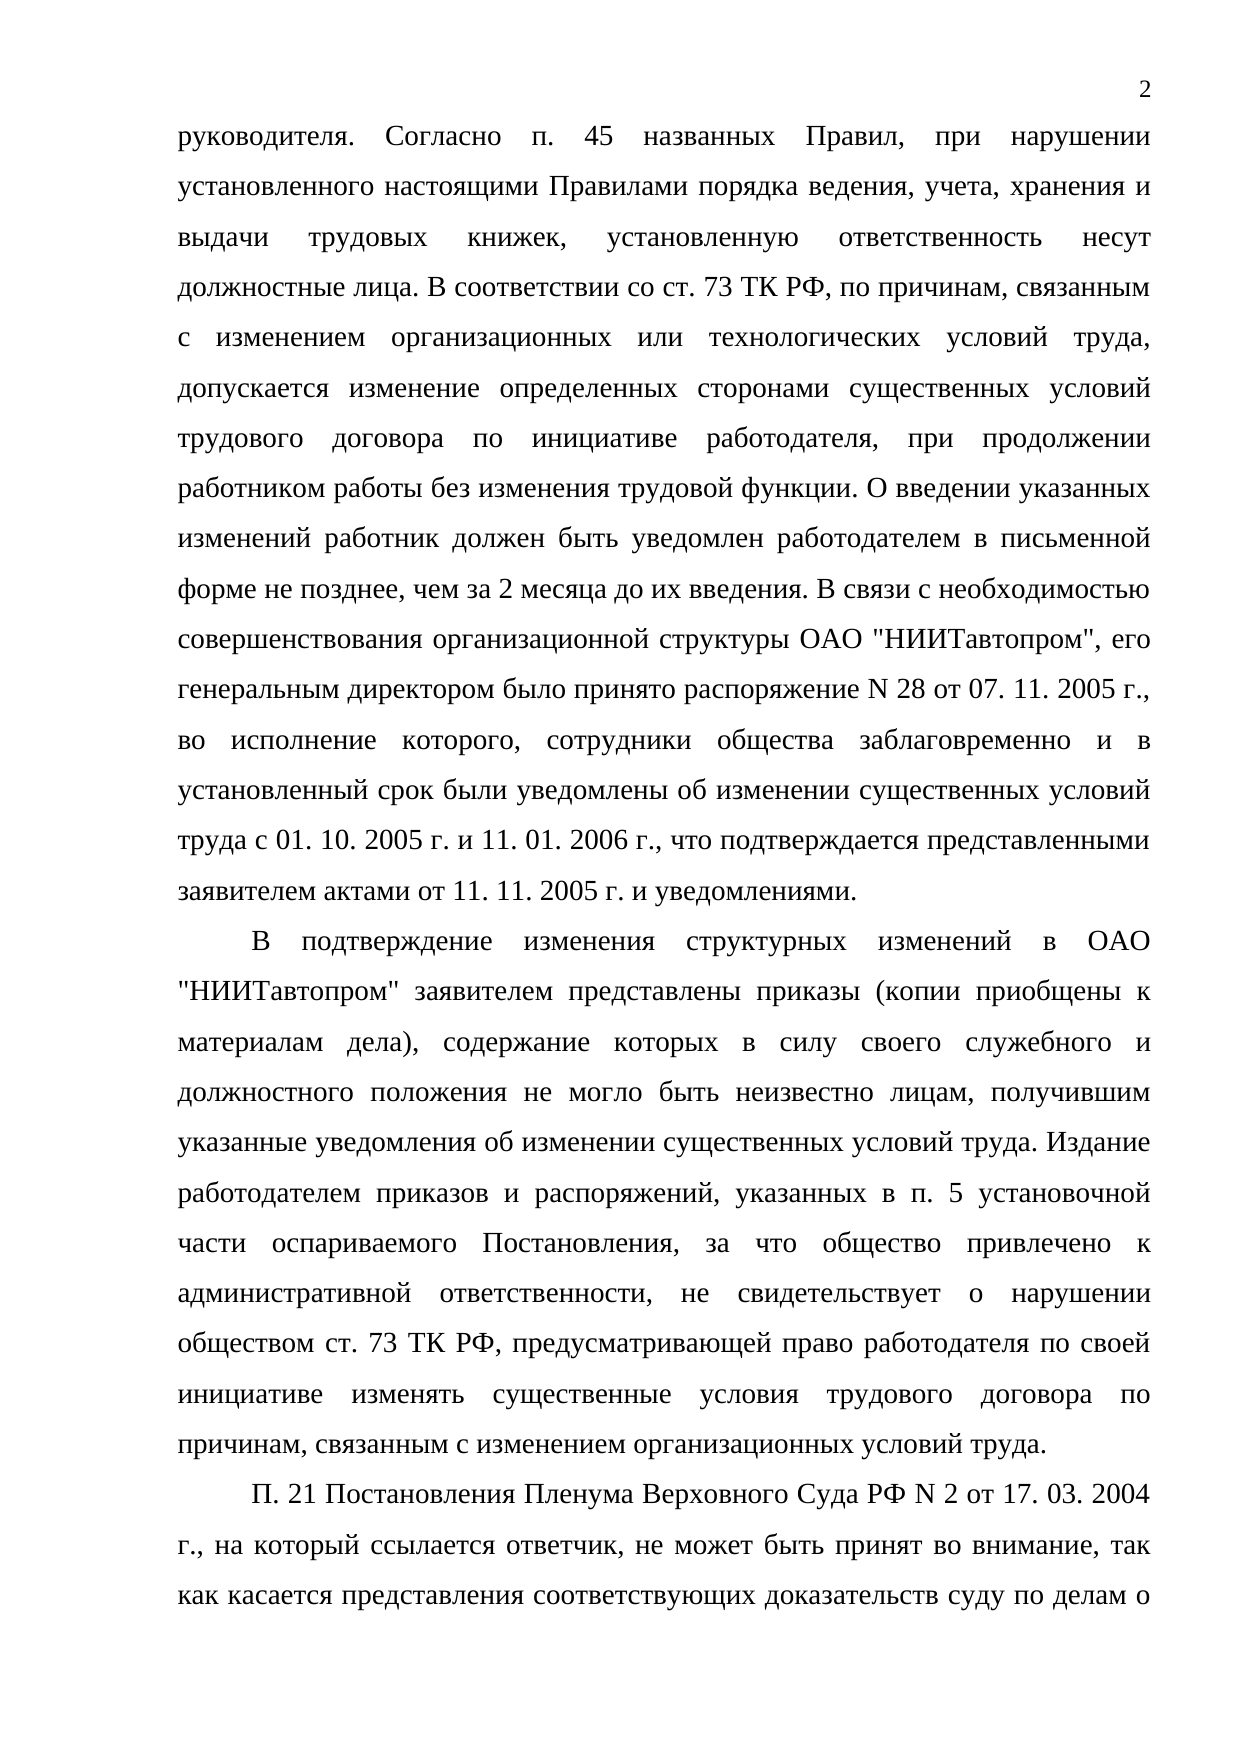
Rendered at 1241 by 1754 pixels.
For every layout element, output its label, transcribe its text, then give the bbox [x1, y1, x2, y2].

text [177, 118, 1152, 906]
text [177, 1477, 1152, 1611]
text В подтверждение изменения структурных изменений в ОАО "НИИТавтопром" заявителем представлены приказы (копии приобщены к материалам дела), содержание которых в силу своего служебного и должностного положения не могло быть неизвестно лицам, получившим указанные уведомления об изменении существенных условий труда. Издание работодателем приказов и распоряжений, указанных в п. 5 установочной части оспариваемого Постановления, за что общество привлечено к административной ответственности, не свидетельствует о нарушении обществом ст. 73 ТК РФ, предусматривающей право работодателя по своей инициативе изменять существенные условия трудового договора по причинам, связанным с изменением организационных условий труда. [177, 923, 1152, 1460]
